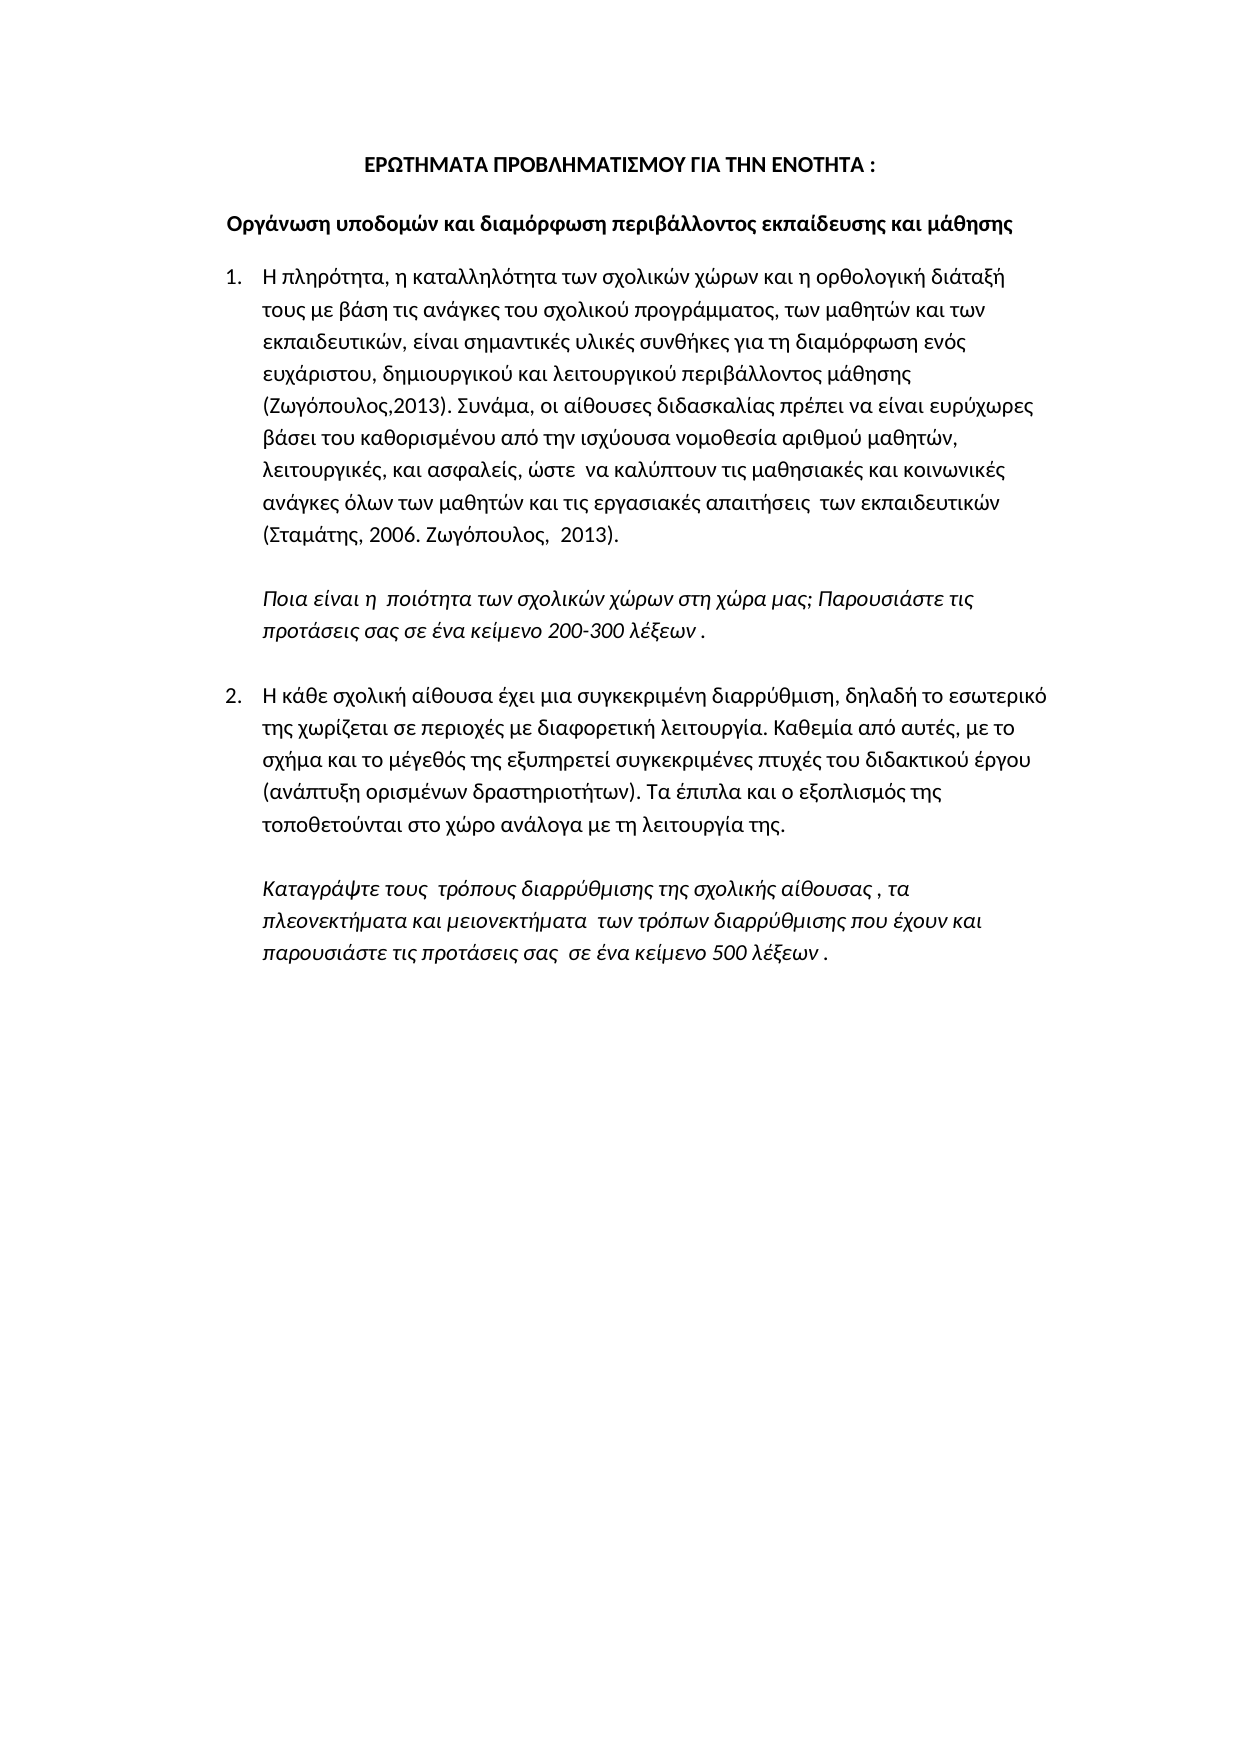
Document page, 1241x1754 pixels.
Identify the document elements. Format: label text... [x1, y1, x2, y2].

list Η πληρότητα, η καταλληλότητα των σχολικών χώρων και η ορθολογική διάταξή τους με βάση τις ανάγκες του σχολικού προγράμματος, των μαθητών και των εκπαιδευτικών, είναι σημαντικές υλικές συνθήκες για τη διαμόρφωση ενός ευχάριστου, δημιουργικού και λειτουργικού περιβάλλοντος μάθησης (Ζωγόπουλος,2013). Συνάμα, οι αίθουσες διδασκαλίας πρέπει να είναι ευρύχωρες βάσει του καθορισμένου από την ισχύουσα νομοθεσία αριθμού μαθητών, λειτουργικές, και ασφαλείς, ώστε να καλύπτουν τις μαθησιακές και κοινωνικές ανάγκες όλων των μαθητών και τις εργασιακές απαιτήσεις των εκπαιδευτικών (Σταμάτης, 2006. Ζωγόπουλος, 2013). [225, 262, 1053, 548]
list Ποια είναι η ποιότητα των σχολικών χώρων στη χώρα μας; Παρουσιάστε τις προτάσεις σας σε ένα κείμενο 200-300 λέξεων . [262, 584, 1053, 644]
text ΕΡΩΤΗΜΑΤΑ ΠΡΟΒΛΗΜΑΤΙΣΜΟΥ ΓΙΑ ΤΗΝ ΕΝΟΤΗΤΑ : [187, 150, 1053, 178]
list Η κάθε σχολική αίθουσα έχει μια συγκεκριμένη διαρρύθμιση, δηλαδή το εσωτερικό της χωρίζεται σε περιοχές με διαφορετική λειτουργία. Καθεμία από αυτές, με το σχήμα και το μέγεθός της εξυπηρετεί συγκεκριμένες πτυχές του διδακτικού έργου (ανάπτυξη ορισμένων δραστηριοτήτων). Τα έπιπλα και ο εξοπλισμός της τοποθετούνται στο χώρο ανάλογα με τη λειτουργία της. [225, 681, 1053, 838]
list Καταγράψτε τους τρόπους διαρρύθμισης της σχολικής αίθουσας , τα πλεονεκτήματα και μειονεκτήματα των τρόπων διαρρύθμισης που έχουν και παρουσιάστε τις προτάσεις σας σε ένα κείμενο 500 λέξεων . [262, 874, 1053, 966]
text Οργάνωση υποδομών και διαμόρφωση περιβάλλοντος εκπαίδευσης και μάθησης [187, 209, 1053, 237]
